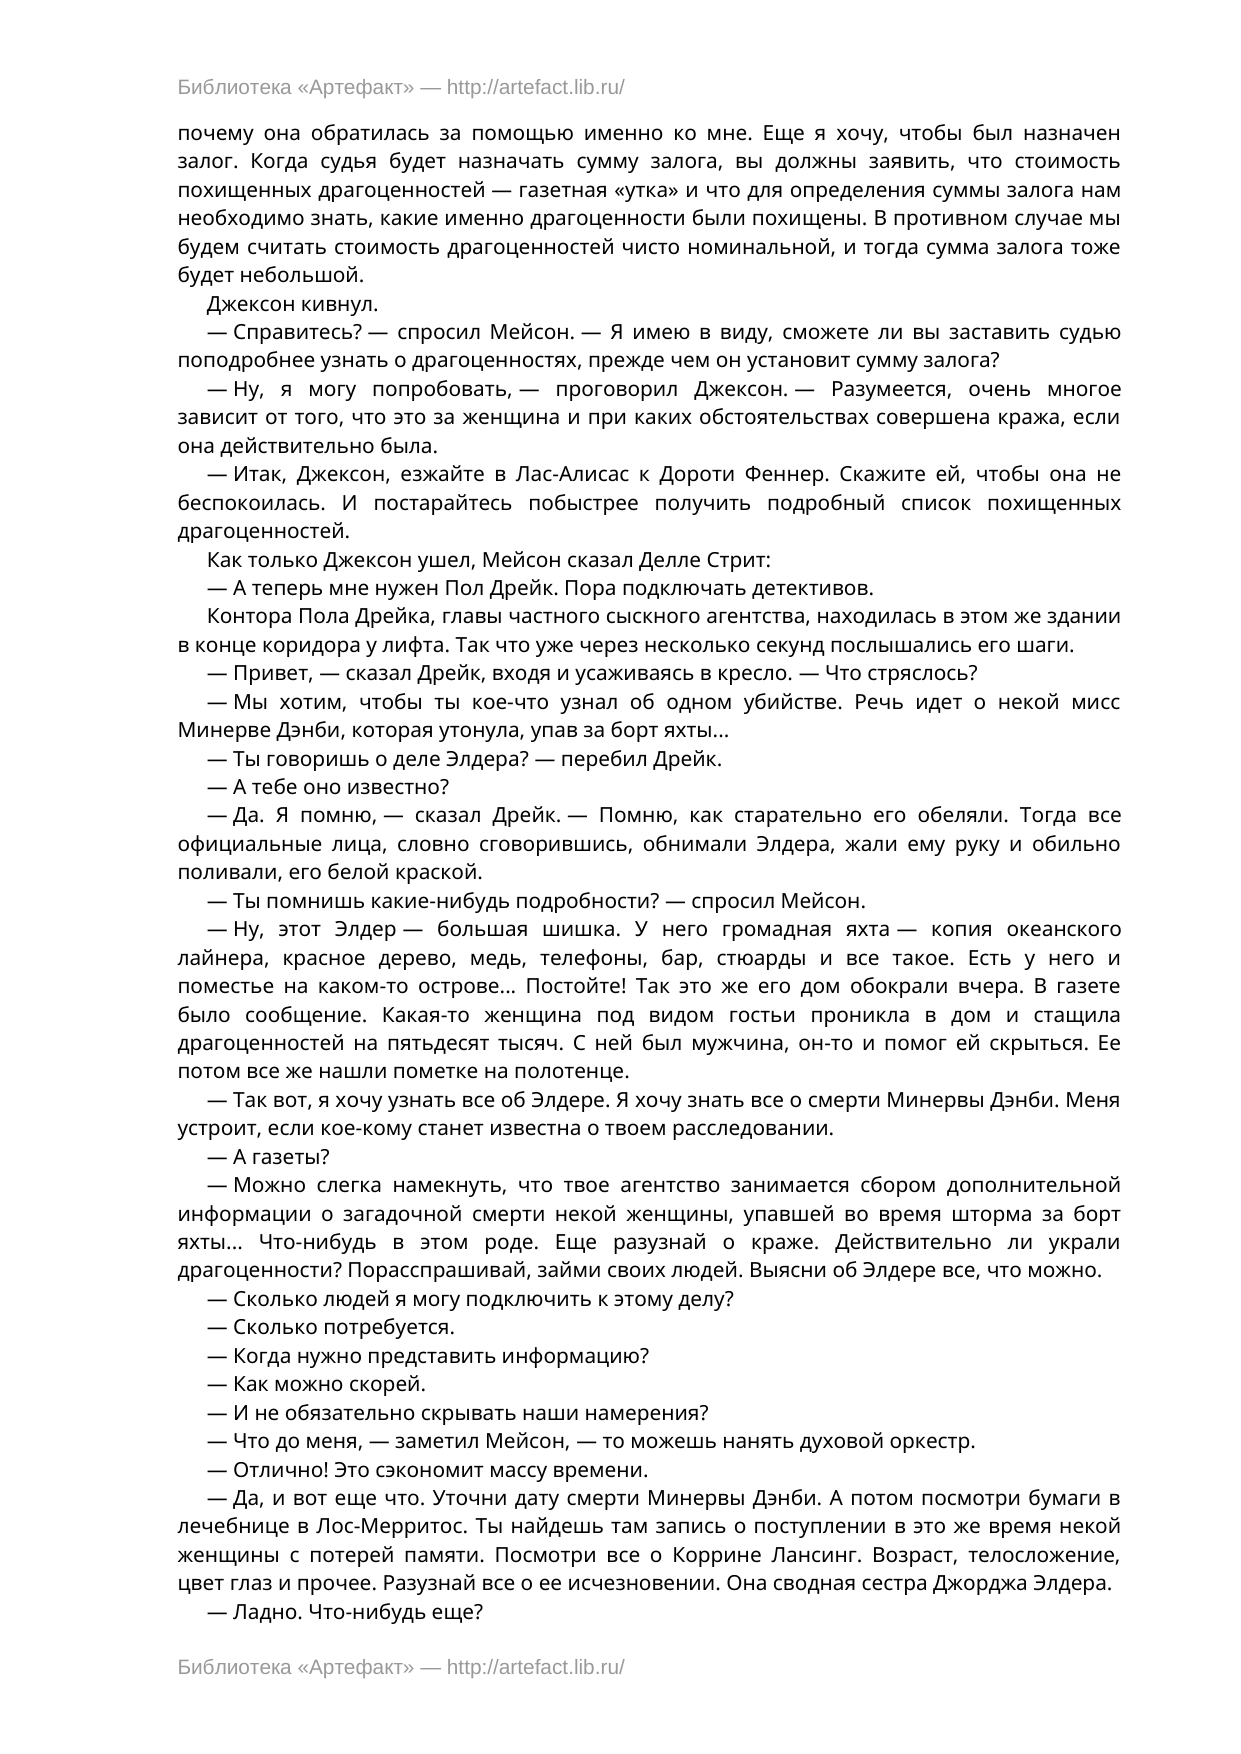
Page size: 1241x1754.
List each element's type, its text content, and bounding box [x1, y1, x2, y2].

text — И не обязательно скрывать наши намерения? [177, 1398, 1122, 1426]
text — Сколько людей я могу подключить к этому делу? [177, 1284, 1122, 1312]
text — Ты говоришь о деле Элдера? — перебил Дрейк. [177, 744, 1122, 772]
text — А газеты? [177, 1142, 1122, 1170]
text — Сколько потребуется. [177, 1312, 1122, 1341]
text — Да. Я помню, — сказал Дрейк. — Помню, как старательно его обеляли. Тогда все официальные лица, словно сговорившись, обнимали Элдера, жали ему руку и обильно поливали, его белой краской. [177, 801, 1122, 886]
text Контора Пола Дрейка, главы частного сыскного агентства, находилась в этом же здании в конце коридора у лифта. Так что уже через несколько секунд послышались его шаги. [177, 602, 1122, 658]
text — Справитесь? — спросил Мейсон. — Я имею в виду, сможете ли вы заставить судью поподробнее узнать о драгоценностях, прежде чем он установит сумму залога? [177, 317, 1122, 374]
text — Да, и вот еще что. Уточни дату смерти Минервы Дэнби. А потом посмотри бумаги в лечебнице в Лос-Мерритос. Ты найдешь там запись о поступлении в это же время некой женщины с потерей памяти. Посмотри все о Коррине Лансинг. Возраст, телосложение, цвет глаз и прочее. Разузнай все о ее исчезновении. Она сводная сестра Джорджа Элдера. [177, 1483, 1122, 1597]
text — Ну, я могу попробовать, — проговорил Джексон. — Разумеется, очень многое зависит от того, что это за женщина и при каких обстоятельствах совершена кража, если она действительно была. [177, 374, 1122, 459]
text — Так вот, я хочу узнать все об Элдере. Я хочу знать все о смерти Минервы Дэнби. Меня устроит, если кое-кому станет известна о твоем расследовании. [177, 1085, 1122, 1142]
text — Ну, этот Элдер — большая шишка. У него громадная яхта — копия океанского лайнера, красное дерево, медь, телефоны, бар, стюарды и все такое. Есть у него и поместье на каком-то острове... Постойте! Так это же его дом обокрали вчера. В газете было сообщение. Какая-то женщина под видом гостьи проникла в дом и стащила драгоценностей на пятьдесят тысяч. С ней был мужчина, он-то и помог ей скрыться. Ее потом все же нашли пометке на полотенце. [177, 914, 1122, 1085]
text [177, 118, 1122, 289]
text Как только Джексон ушел, Мейсон сказал Делле Стрит: [177, 545, 1122, 573]
text — Отлично! Это сэкономит массу времени. [177, 1455, 1122, 1483]
text — Мы хотим, чтобы ты кое-что узнал об одном убийстве. Речь идет о некой мисс Минерве Дэнби, которая утонула, упав за борт яхты... [177, 687, 1122, 744]
text — Можно слегка намекнуть, что твое агентство занимается сбором дополнительной информации о загадочной смерти некой женщины, упавшей во время шторма за борт яхты... Что-нибудь в этом роде. Еще разузнай о краже. Действительно ли украли драгоценности? Порасспрашивай, займи своих людей. Выясни об Элдере все, что можно. [177, 1170, 1122, 1284]
text — Привет, — сказал Дрейк, входя и усаживаясь в кресло. — Что стряслось? [177, 658, 1122, 687]
text — Ладно. Что-нибудь еще? [177, 1597, 1122, 1625]
text — Итак, Джексон, езжайте в Лас-Алисас к Дороти Феннер. Скажите ей, чтобы она не беспокоилась. И постарайтесь побыстрее получить подробный список похищенных драгоценностей. [177, 459, 1122, 545]
text — А теперь мне нужен Пол Дрейк. Пора подключать детективов. [177, 573, 1122, 602]
text — Что до меня, — заметил Мейсон, — то можешь нанять духовой оркестр. [177, 1426, 1122, 1455]
text — А тебе оно известно? [177, 772, 1122, 801]
text — Когда нужно представить информацию? [177, 1341, 1122, 1369]
text — Ты помнишь какие-нибудь подробности? — спросил Мейсон. [177, 886, 1122, 914]
text — Как можно скорей. [177, 1369, 1122, 1398]
text Джексон кивнул. [177, 289, 1122, 317]
